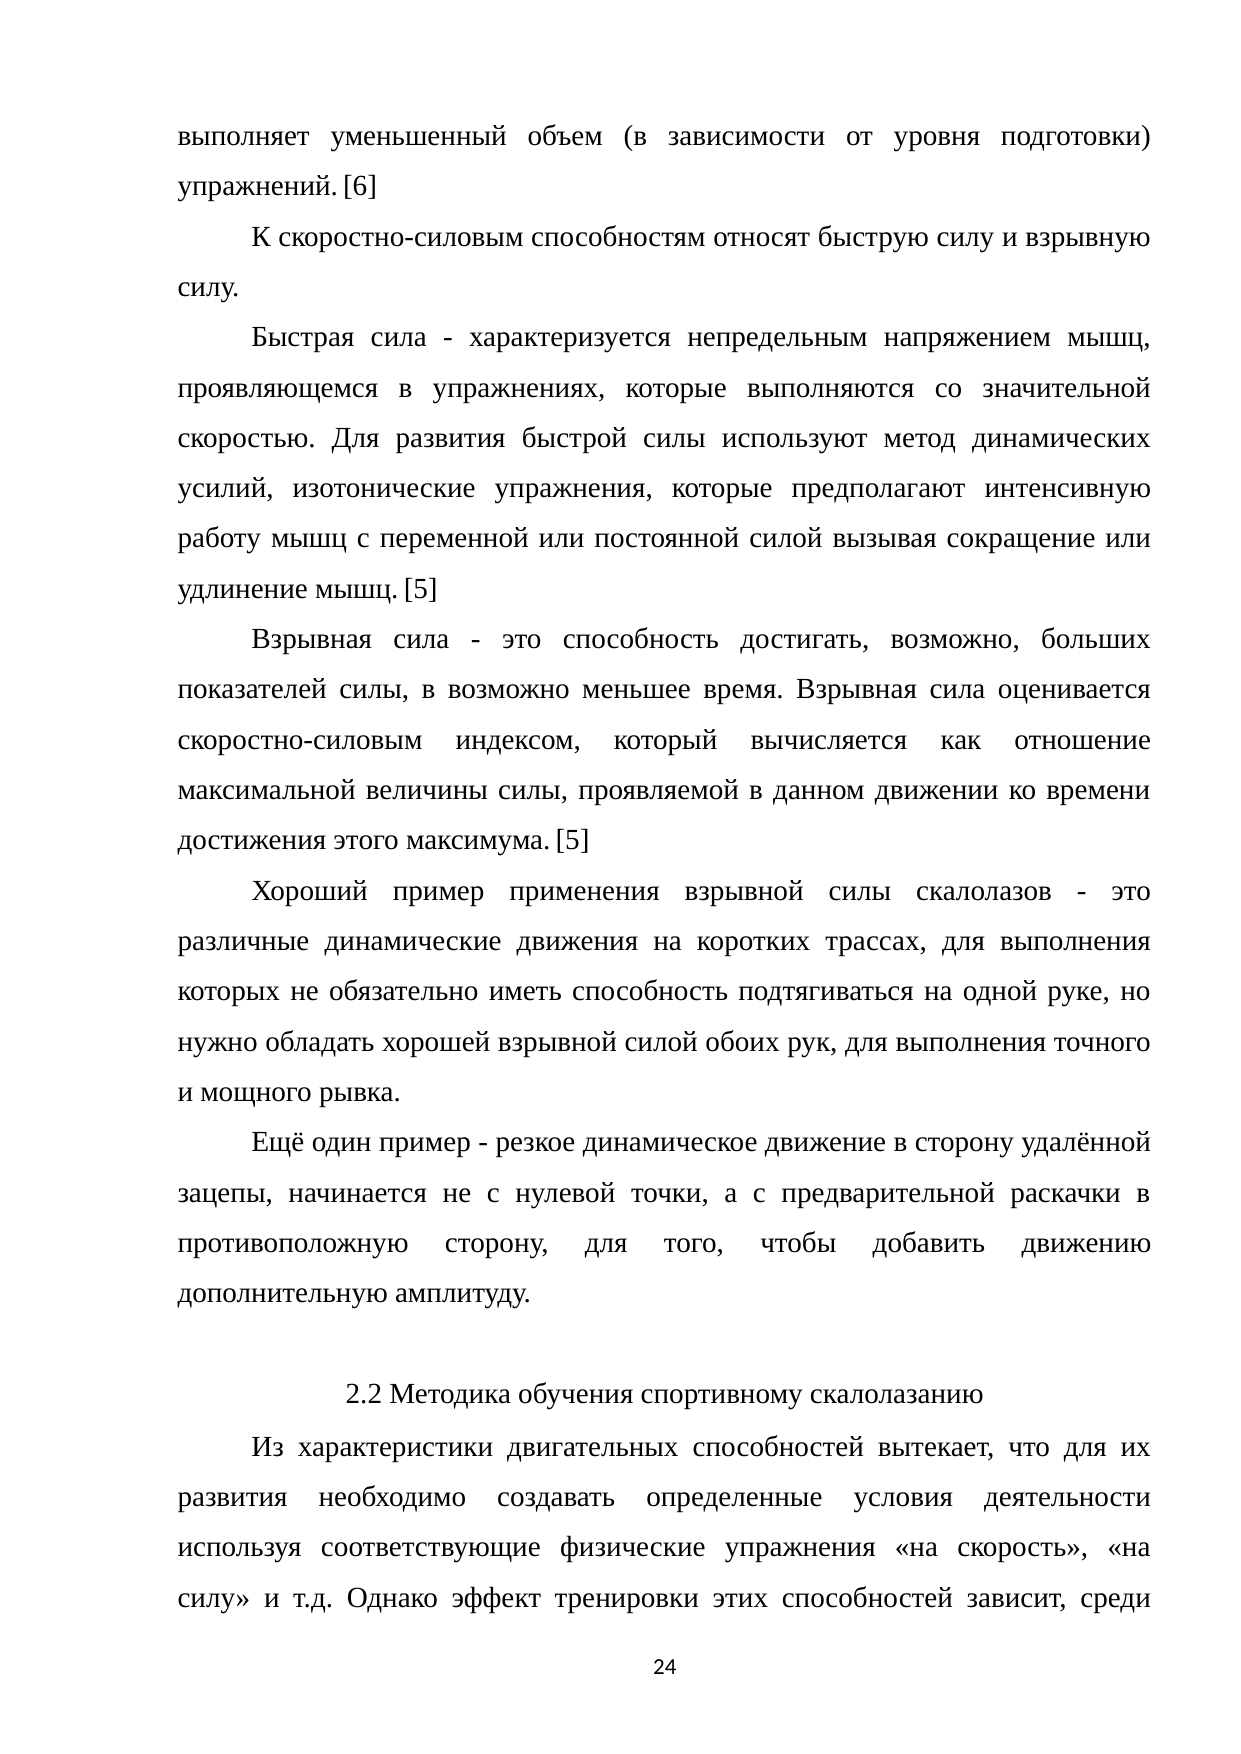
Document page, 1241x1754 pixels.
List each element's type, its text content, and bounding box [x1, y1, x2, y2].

text Взрывная сила - это способность достигать, возможно, больших показателей силы, в возможно меньшее время. Взрывная сила оценивается скоростно-силовым индексом, который вычисляется как отношение максимальной величины силы, проявляемой в данном движении ко времени достижения этого максимума. [5] [177, 621, 1152, 856]
text 2.2 Методика обучения спортивному скалолазанию [177, 1376, 1152, 1409]
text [177, 1429, 1152, 1613]
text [177, 118, 1152, 202]
text Быстрая сила - характеризуется непредельным напряжением мышц, проявляющемся в упражнениях, которые выполняются со значительной скоростью. Для развития быстрой силы используют метод динамических усилий, изотонические упражнения, которые предполагают интенсивную работу мышц с переменной или постоянной силой вызывая сокращение или удлинение мышц. [5] [177, 319, 1152, 604]
text Ещё один пример - резкое динамическое движение в сторону удалённой зацепы, начинается не с нулевой точки, а с предварительной раскачки в противоположную сторону, для того, чтобы добавить движению дополнительную амплитуду. [177, 1124, 1152, 1309]
text Хороший пример применения взрывной силы скалолазов - это различные динамические движения на коротких трассах, для выполнения которых не обязательно иметь способность подтягиваться на одной руке, но нужно обладать хорошей взрывной силой обоих рук, для выполнения точного и мощного рывка. [177, 873, 1152, 1108]
text К скоростно-силовым способностям относят быструю силу и взрывную силу. [177, 219, 1152, 303]
